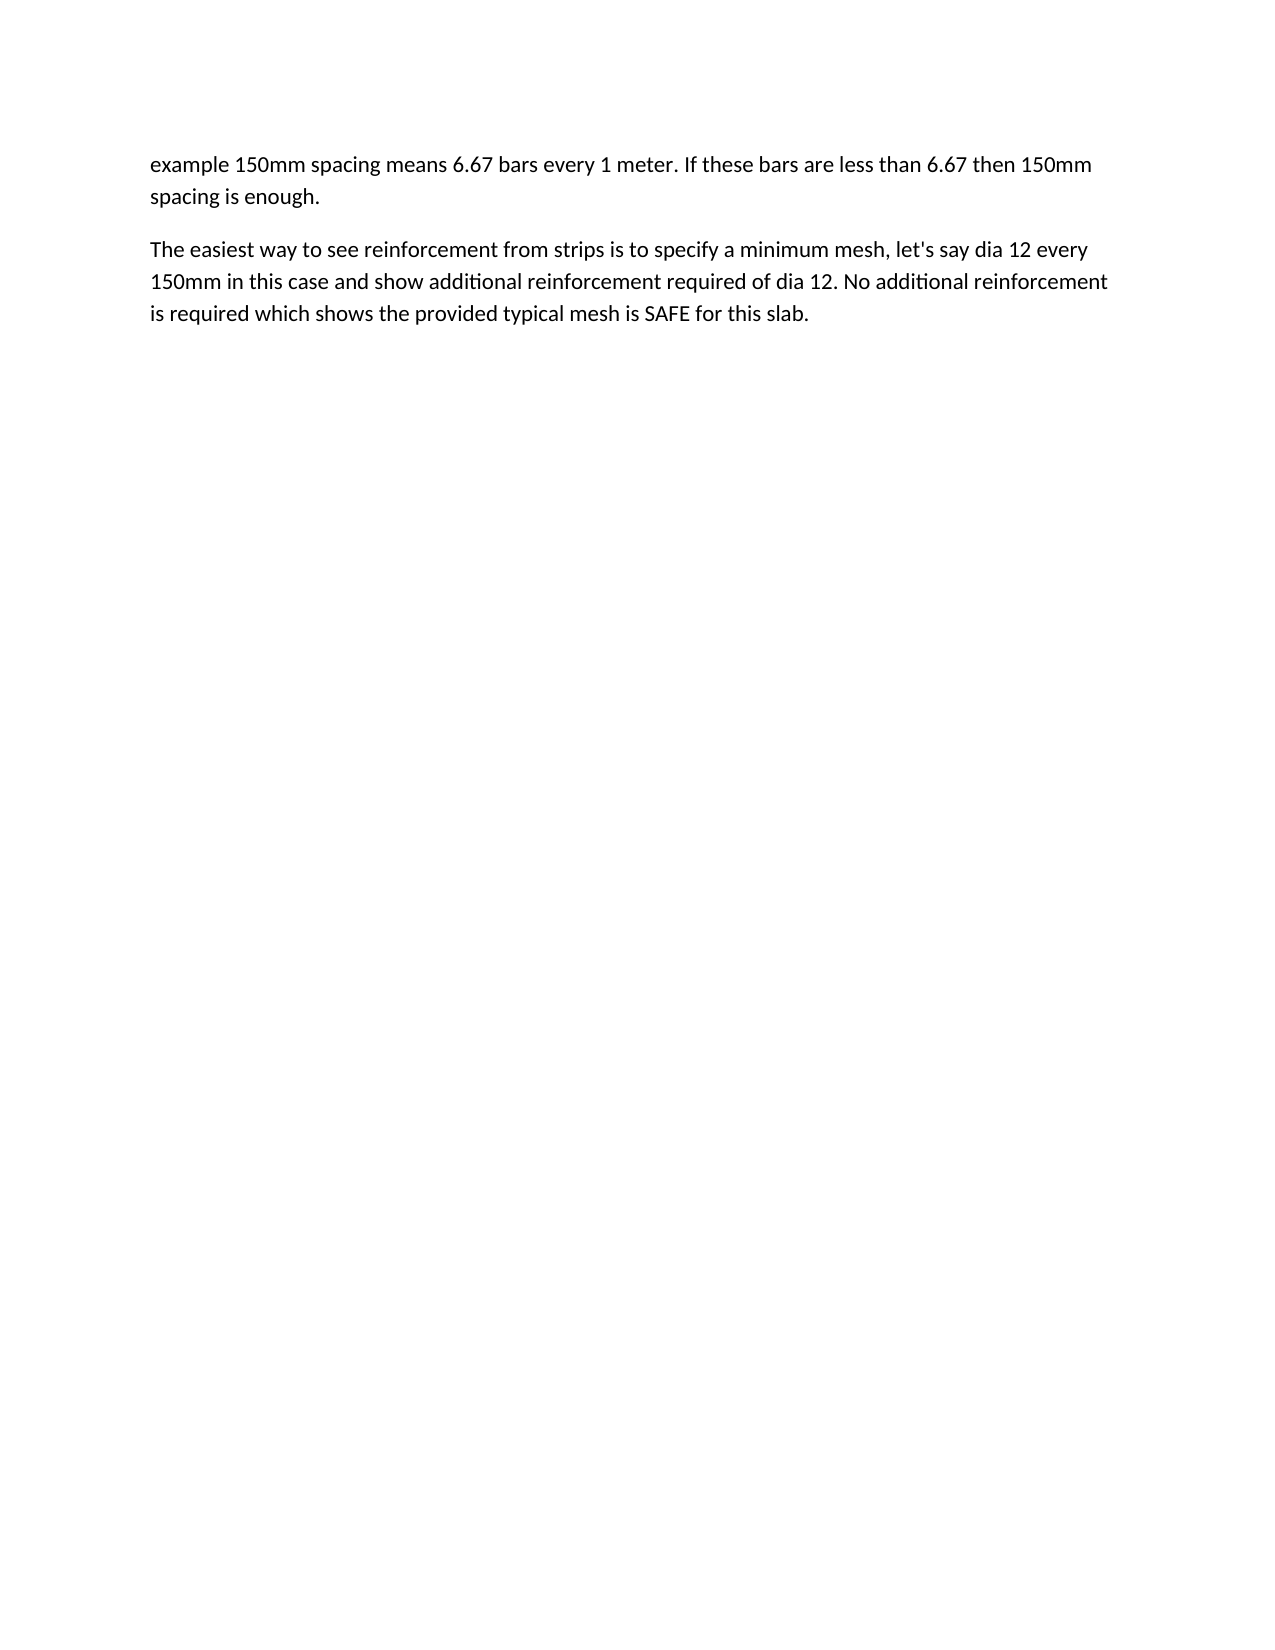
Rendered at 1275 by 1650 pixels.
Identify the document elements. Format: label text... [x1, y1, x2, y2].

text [150, 150, 1125, 210]
text The easiest way to see reinforcement from strips is to specify a minimum mesh, let's say dia 12 every 150mm in this case and show additional reinforcement required of dia 12. No additional reinforcement is required which shows the provided typical mesh is SAFE for this slab. [150, 235, 1125, 328]
